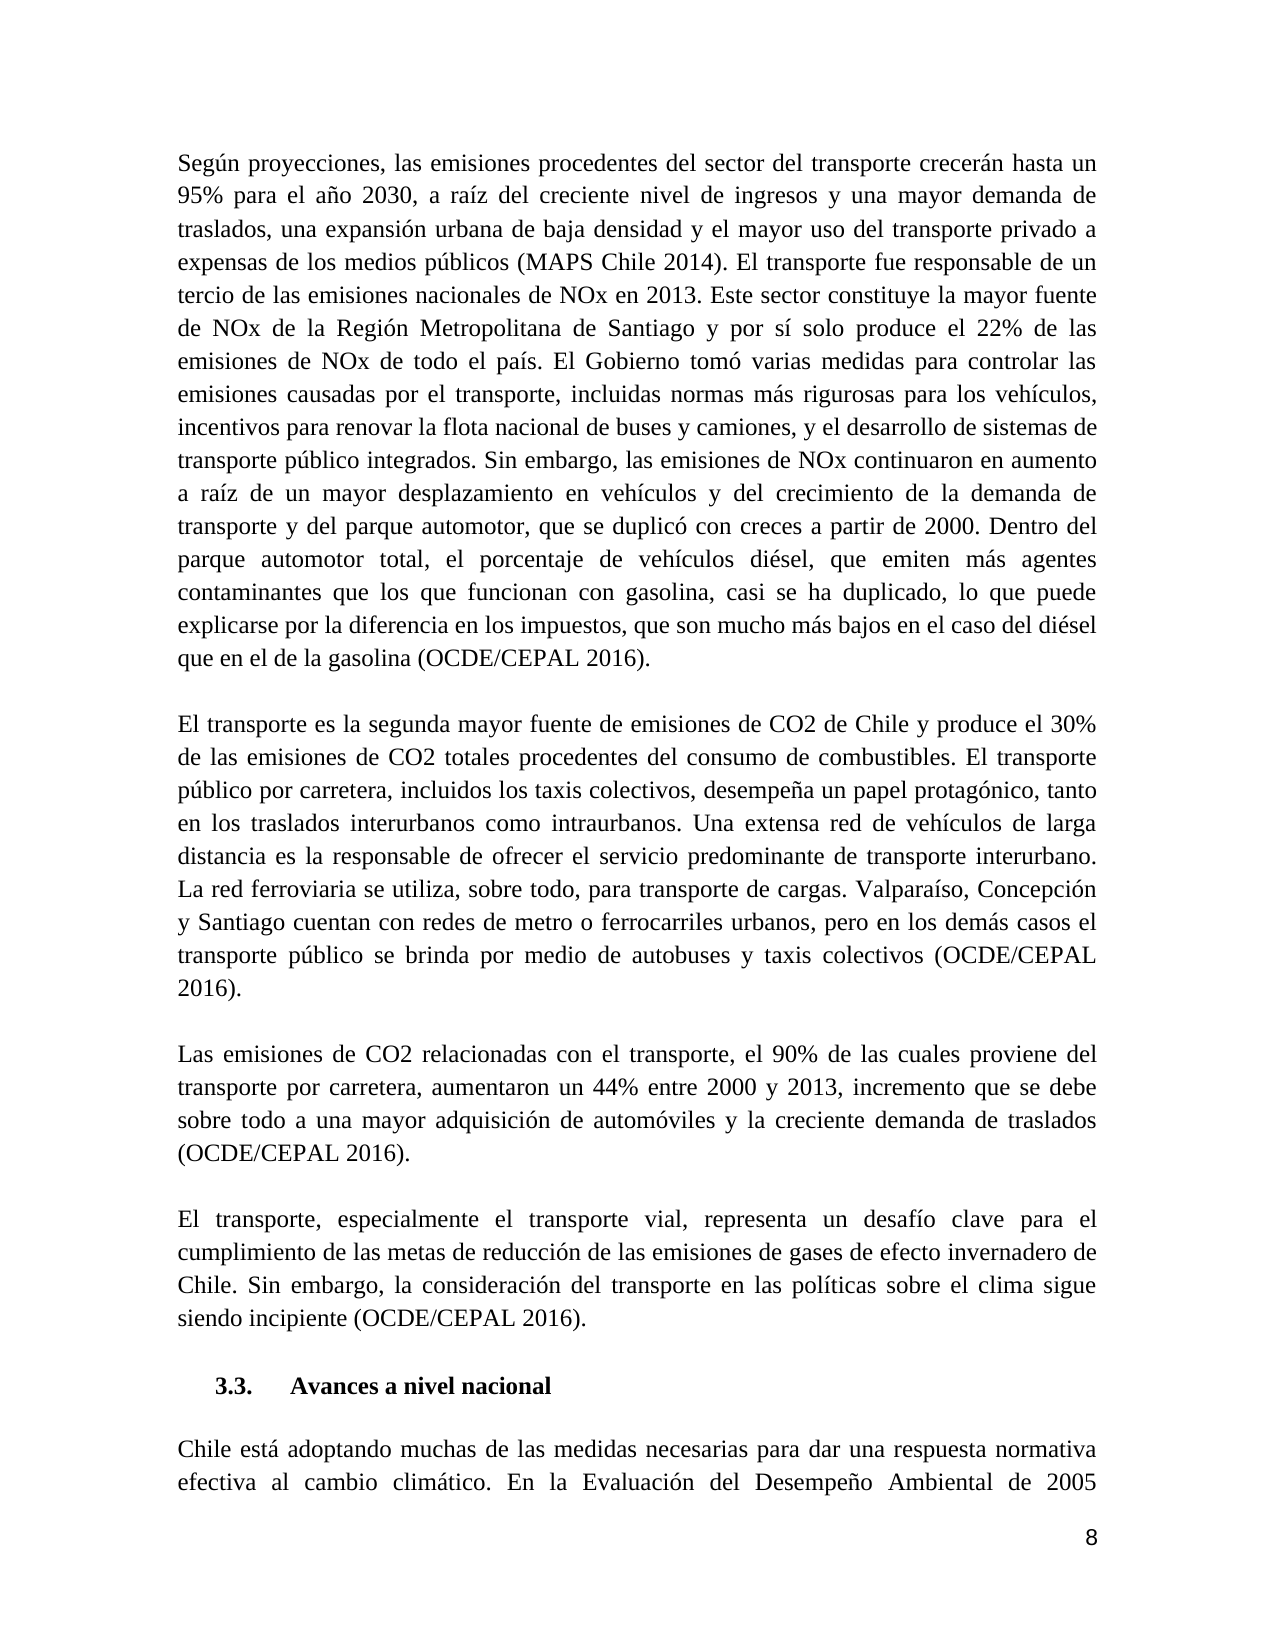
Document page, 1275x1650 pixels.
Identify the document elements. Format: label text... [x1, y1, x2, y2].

text Las emisiones de CO2 relacionadas con el transporte, el 90% de las cuales proviene del transporte por carretera, aumentaron un 44% entre 2000 y 2013, incremento que se debe sobre todo a una mayor adquisición de automóviles y la creciente demanda de traslados (OCDE/CEPAL 2016). [177, 1039, 1098, 1167]
text El transporte, especialmente el transporte vial, representa un desafío clave para el cumplimiento de las metas de reducción de las emisiones de gases de efecto invernadero de Chile. Sin embargo, la consideración del transporte en las políticas sobre el clima sigue siendo incipiente (OCDE/CEPAL 2016). [177, 1204, 1098, 1332]
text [177, 1434, 1098, 1496]
text El transporte es la segunda mayor fuente de emisiones de CO2 de Chile y produce el 30% de las emisiones de CO2 totales procedentes del consumo de combustibles. El transporte público por carretera, incluidos los taxis colectivos, desempeña un papel protagónico, tanto en los traslados interurbanos como intraurbanos. Una extensa red de vehículos de larga distancia es la responsable de ofrecer el servicio predominante de transporte interurbano. La red ferroviaria se utiliza, sobre todo, para transporte de cargas. Valparaíso, Concepción y Santiago cuentan con redes de metro o ferrocarriles urbanos, pero en los demás casos el transporte público se brinda por medio de autobuses y taxis colectivos (OCDE/CEPAL 2016). [177, 709, 1098, 1002]
text Según proyecciones, las emisiones procedentes del sector del transporte crecerán hasta un 95% para el año 2030, a raíz del creciente nivel de ingresos y una mayor demanda de traslados, una expansión urbana de baja densidad y el mayor uso del transporte privado a expensas de los medios públicos (MAPS Chile 2014). El transporte fue responsable de un tercio de las emisiones nacionales de NOx en 2013. Este sector constituye la mayor fuente de NOx de la Región Metropolitana de Santiago y por sí solo produce el 22% de las emisiones de NOx de todo el país. El Gobierno tomó varias medidas para controlar las emisiones causadas por el transporte, incluidas normas más rigurosas para los vehículos, incentivos para renovar la flota nacional de buses y camiones, y el desarrollo de sistemas de transporte público integrados. Sin embargo, las emisiones de NOx continuaron en aumento a raíz de un mayor desplazamiento en vehículos y del crecimiento de la demanda de transporte y del parque automotor, que se duplicó con creces a partir de 2000. Dentro del parque automotor total, el porcentaje de vehículos diésel, que emiten más agentes contaminantes que los que funcionan con gasolina, casi se ha duplicado, lo que puede explicarse por la diferencia en los impuestos, que son mucho más bajos en el caso del diésel que en el de la gasolina (OCDE/CEPAL 2016). [177, 148, 1098, 672]
subtitle Avances a nivel nacional [215, 1371, 1098, 1399]
